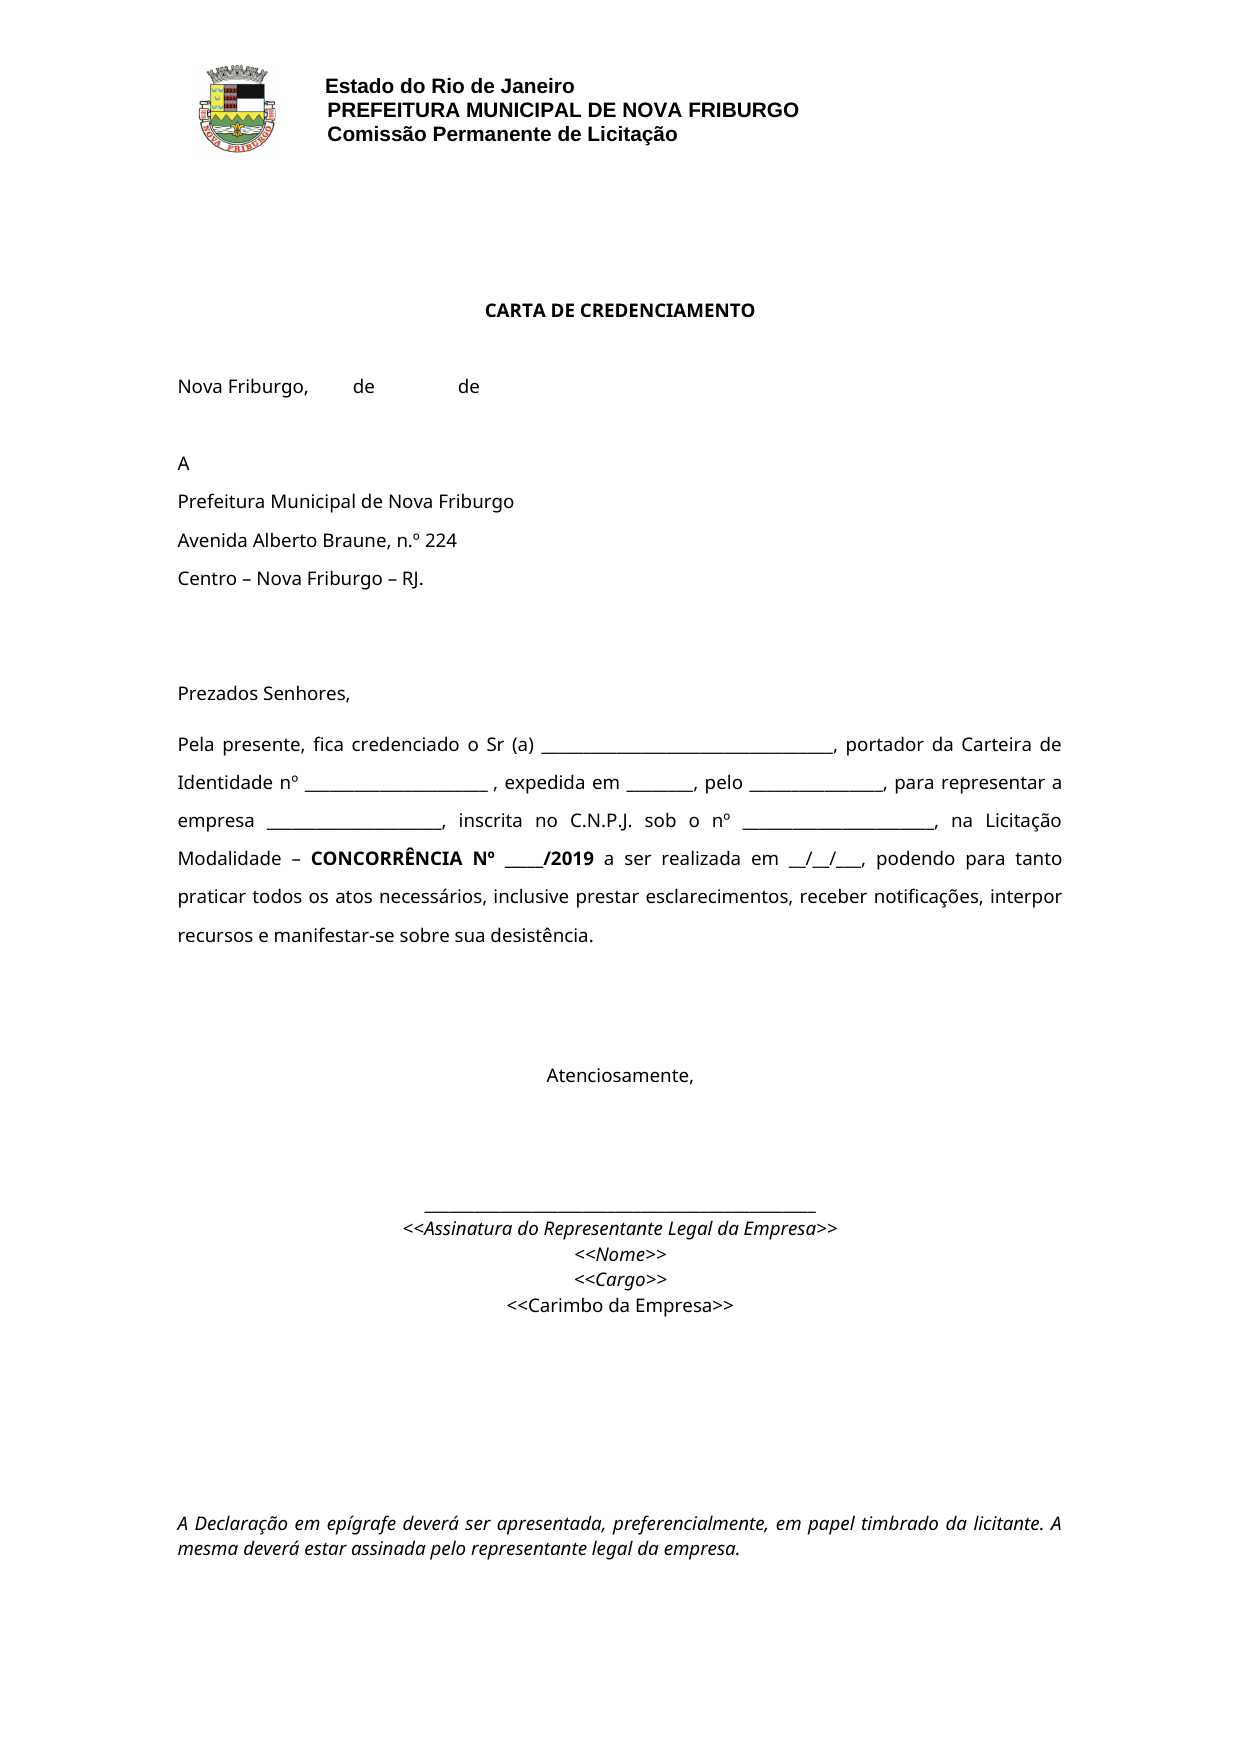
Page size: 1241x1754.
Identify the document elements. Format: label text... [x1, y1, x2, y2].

picture [198, 65, 276, 154]
text _______________________________________________ <<Assinatura do Representante Legal da Empresa>> [177, 1190, 1063, 1241]
text Atenciosamente, [177, 1062, 1063, 1088]
text A [177, 450, 1063, 476]
subtitle CARTA DE CREDENCIAMENTO [177, 297, 1063, 323]
text A Declaração em epígrafe deverá ser apresentada, preferencialmente, em papel timbrado da licitante. A mesma deverá estar assinada pelo representante legal da empresa. [177, 1510, 1063, 1561]
text Nova Friburgo, de de [177, 374, 1063, 399]
text <<Carimbo da Empresa>> [177, 1292, 1063, 1318]
text Prezados Senhores, [177, 680, 1063, 705]
text <<Cargo>> [177, 1267, 1063, 1292]
text Prefeitura Municipal de Nova Friburgo [177, 489, 1063, 514]
text Avenida Alberto Braune, n.º 224 [177, 527, 1063, 552]
text Centro – Nova Friburgo – RJ. [177, 565, 1063, 591]
text <<Nome>> [177, 1241, 1063, 1267]
text Pela presente, fica credenciado o Sr (a) ___________________________________, portador da Carteira de Identidade nº ______________________ , expedida em ________, pelo ________________, para representar a empresa _____________________, inscrita no C.N.P.J. sob o nº _______________________, na Licitação Modalidade – CONCORRÊNCIA Nº _____/2019 a ser realizada em __/__/___, podendo para tanto praticar todos os atos necessários, inclusive prestar esclarecimentos, receber notificações, interpor recursos e manifestar-se sobre sua desistência. [177, 731, 1063, 948]
